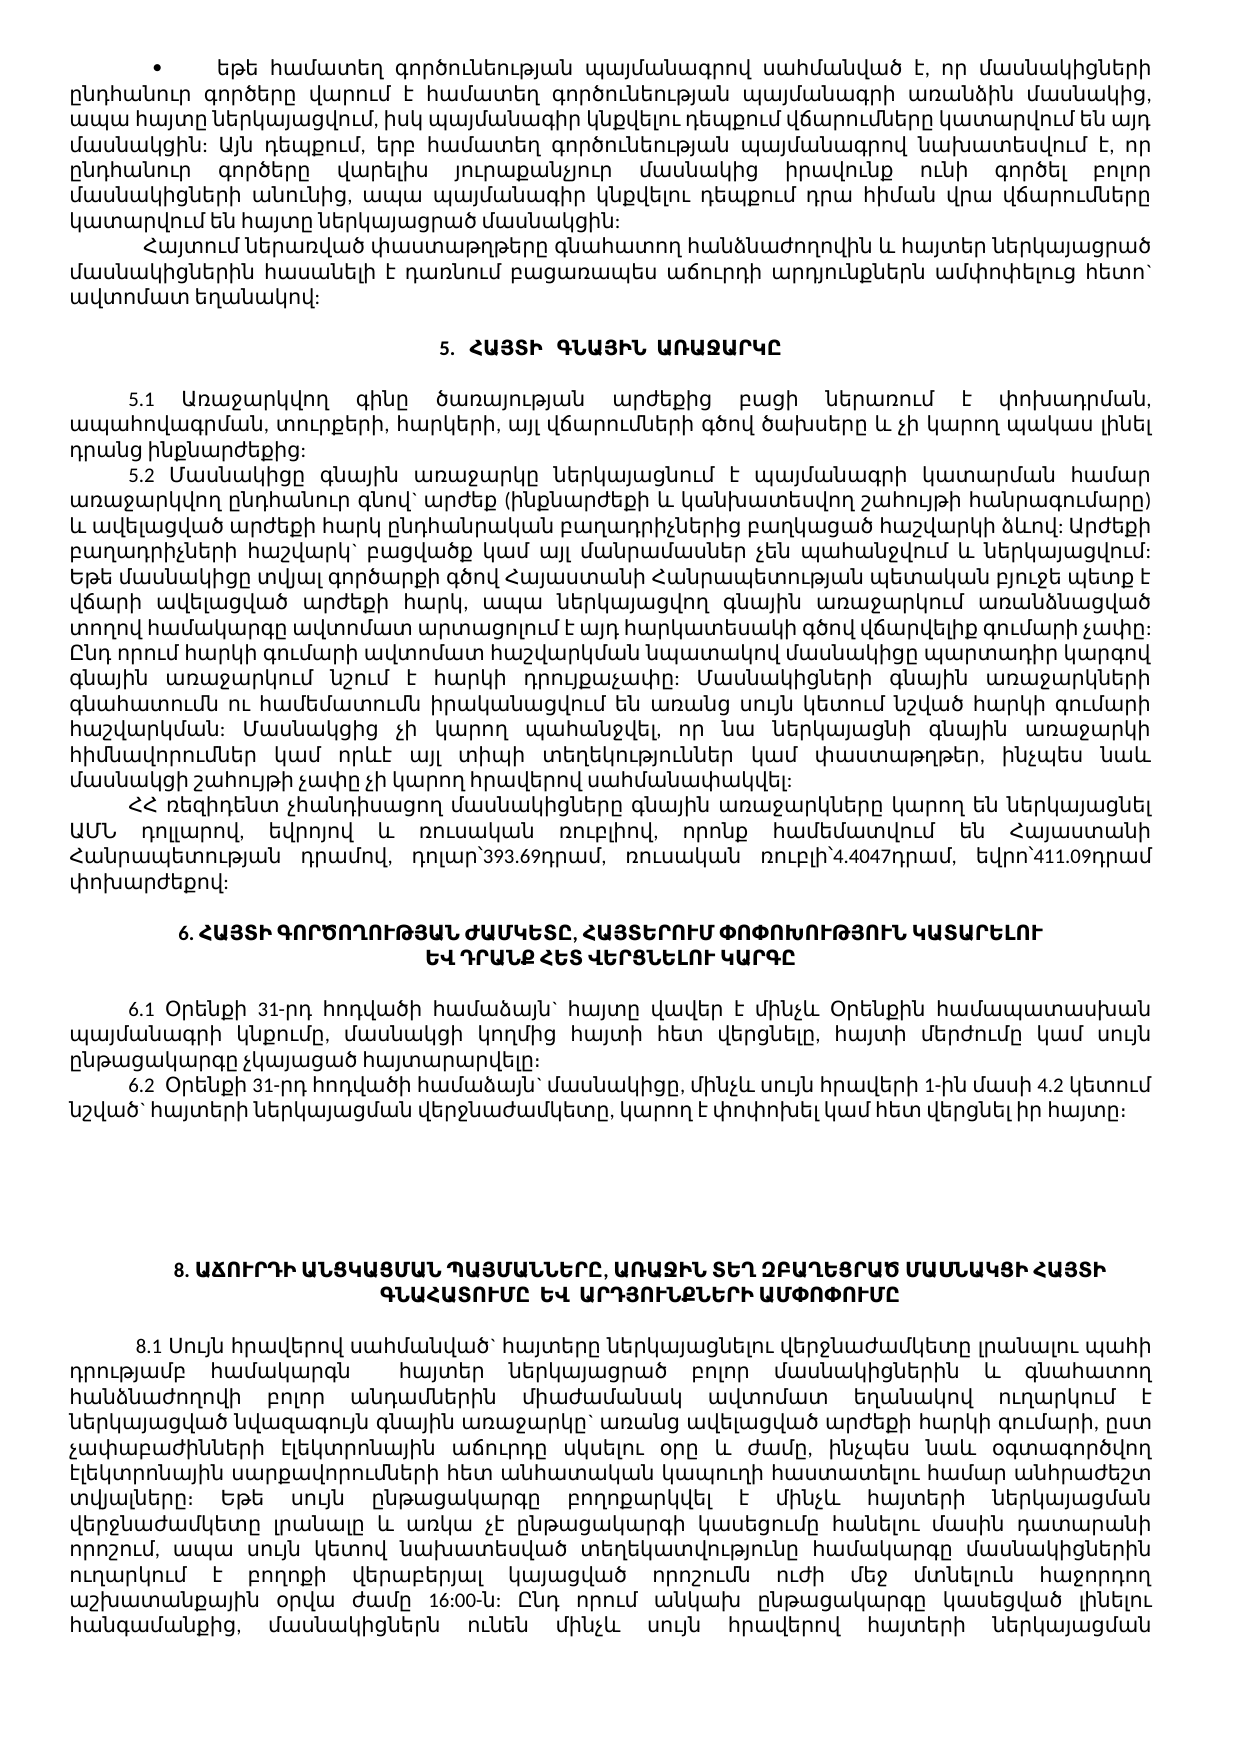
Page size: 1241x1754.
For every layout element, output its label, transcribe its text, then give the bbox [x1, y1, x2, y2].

text 5.1 Առաջարկվող գինը ծառայության արժեքից բացի ներառում է փոխադրման, ապահովագրման, տուրքերի, հարկերի, այլ վճարումների գծով ծախսերը և չի կարող պակաս լինել դրանց ինքնարժեքից: [69, 386, 1152, 462]
text 5.2 Մասնակիցը գնային առաջարկը ներկայացնում է պայմանագրի կատարման համար առաջարկվող ընդհանուր գնով` արժեք (ինքնարժեքի և կանխատեսվող շահույթի հանրագումարը) և ավելացված արժեքի հարկ ընդհանրական բաղադրիչներից բաղկացած հաշվարկի ձևով: Արժեքի բաղադրիչների հաշվարկ` բացվածք կամ այլ մանրամասներ չեն պահանջվում և ներկայացվում: Եթե մասնակիցը տվյալ գործարքի գծով Հայաստանի Հանրապետության պետական բյուջե պետք է վճարի ավելացված արժեքի հարկ, ապա ներկայացվող գնային առաջարկում առանձնացված տողով համակարգը ավտոմատ արտացոլում է այդ հարկատեսակի գծով վճարվելիք գումարի չափը: Ընդ որում հարկի գումարի ավտոմատ հաշվարկման նպատակով մասնակիցը պարտադիր կարգով գնային առաջարկում նշում է հարկի դրույքաչափը: Մասնակիցների գնային առաջարկների գնահատումն ու համեմատումն իրականացվում են առանց սույն կետում նշված հարկի գումարի հաշվարկման: Մասնակցից չի կարող պահանջվել, որ նա ներկայացնի գնային առաջարկի հիմնավորումներ կամ որևէ այլ տիպի տեղեկություններ կամ փաստաթղթեր, ինչպես նաև մասնակցի շահույթի չափը չի կարող հրավերով սահմանափակվել: [69, 462, 1152, 793]
text ՀՀ ռեզիդենտ չհանդիսացող մասնակիցները գնային առաջարկները կարող են ներկայացնել ԱՄՆ դոլլարով, եվրոյով և ռուսական ռուբլիով, որոնք համեմատվում են Հայաստանի Հանրապետության դրամով, դոլար՝393.69դրամ, ռուսական ռուբլի՝4.4047դրամ, եվրո՝411.09դրամ փոխարժեքով: [69, 793, 1152, 894]
text Հայտում ներառված փաստաթղթերը գնահատող հանձնաժողովին և հայտեր ներկայացրած մասնակիցներին հասանելի է դառնում բացառապես աճուրդի արդյունքներն ամփոփելուց հետո` ավտոմատ եղանակով: [69, 233, 1152, 310]
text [69, 1333, 1152, 1638]
list եթե համատեղ գործունեության պայմանագրով սահմանված է, որ մասնակիցների ընդհանուր գործերը վարում է համատեղ գործունեության պայմանագրի առանձին մասնակից, ապա հայտը ներկայացվում, իսկ պայմանագիր կնքվելու դեպքում վճարումները կատարվում են այդ մասնակցին: Այն դեպքում, երբ համատեղ գործունեության պայմանագրով նախատեսվում է, որ ընդհանուր գործերը վարելիս յուրաքանչյուր մասնակից իրավունք ունի գործել բոլոր մասնակիցների անունից, ապա պայմանագիր կնքվելու դեպքում դրա հիման վրա վճարումները կատարվում են հայտը ներկայացրած մասնակցին: [69, 56, 1152, 233]
text 5. ՀԱՅՏԻ ԳՆԱՅԻՆ ԱՌԱՋԱՐԿԸ [69, 335, 1152, 361]
text 8. ԱՃՈՒՐԴԻ ԱՆՑԿԱՑՄԱՆ ՊԱՅՄԱՆՆԵՐԸ, ԱՌԱՋԻՆ ՏԵՂ ԶԲԱՂԵՑՐԱԾ ՄԱՍՆԱԿՑԻ ՀԱՅՏԻ [69, 1257, 1152, 1282]
text 6.2 Օրենքի 31-րդ հոդվածի համաձայն` մասնակիցը, մինչև սույն հրավերի 1-ին մասի 4.2 կետում նշված` հայտերի ներկայացման վերջնաժամկետը, կարող է փոփոխել կամ հետ վերցնել իր հայտը։ [69, 1072, 1152, 1123]
text 6. ՀԱՅՏԻ ԳՈՐԾՈՂՈՒԹՅԱՆ ԺԱՄԿԵՏԸ, ՀԱՅՏԵՐՈՒՄ ՓՈՓՈԽՈՒԹՅՈՒՆ ԿԱՏԱՐԵԼՈՒ [69, 920, 1152, 945]
text ԳՆԱՀԱՏՈՒՄԸ ԵՎ ԱՐԴՅՈՒՆՔՆԵՐԻ ԱՄՓՈՓՈՒՄԸ [69, 1282, 1152, 1308]
text 6.1 Օրենքի 31-րդ հոդվածի համաձայն` հայտը վավեր է մինչև Օրենքին համապատասխան պայմանագրի կնքումը, մասնակցի կողմից հայտի հետ վերցնելը, հայտի մերժումը կամ սույն ընթացակարգը չկայացած հայտարարվելը։ [69, 996, 1152, 1072]
text ԵՎ ԴՐԱՆՔ ՀԵՏ ՎԵՐՑՆԵԼՈՒ ԿԱՐԳԸ [69, 945, 1152, 971]
